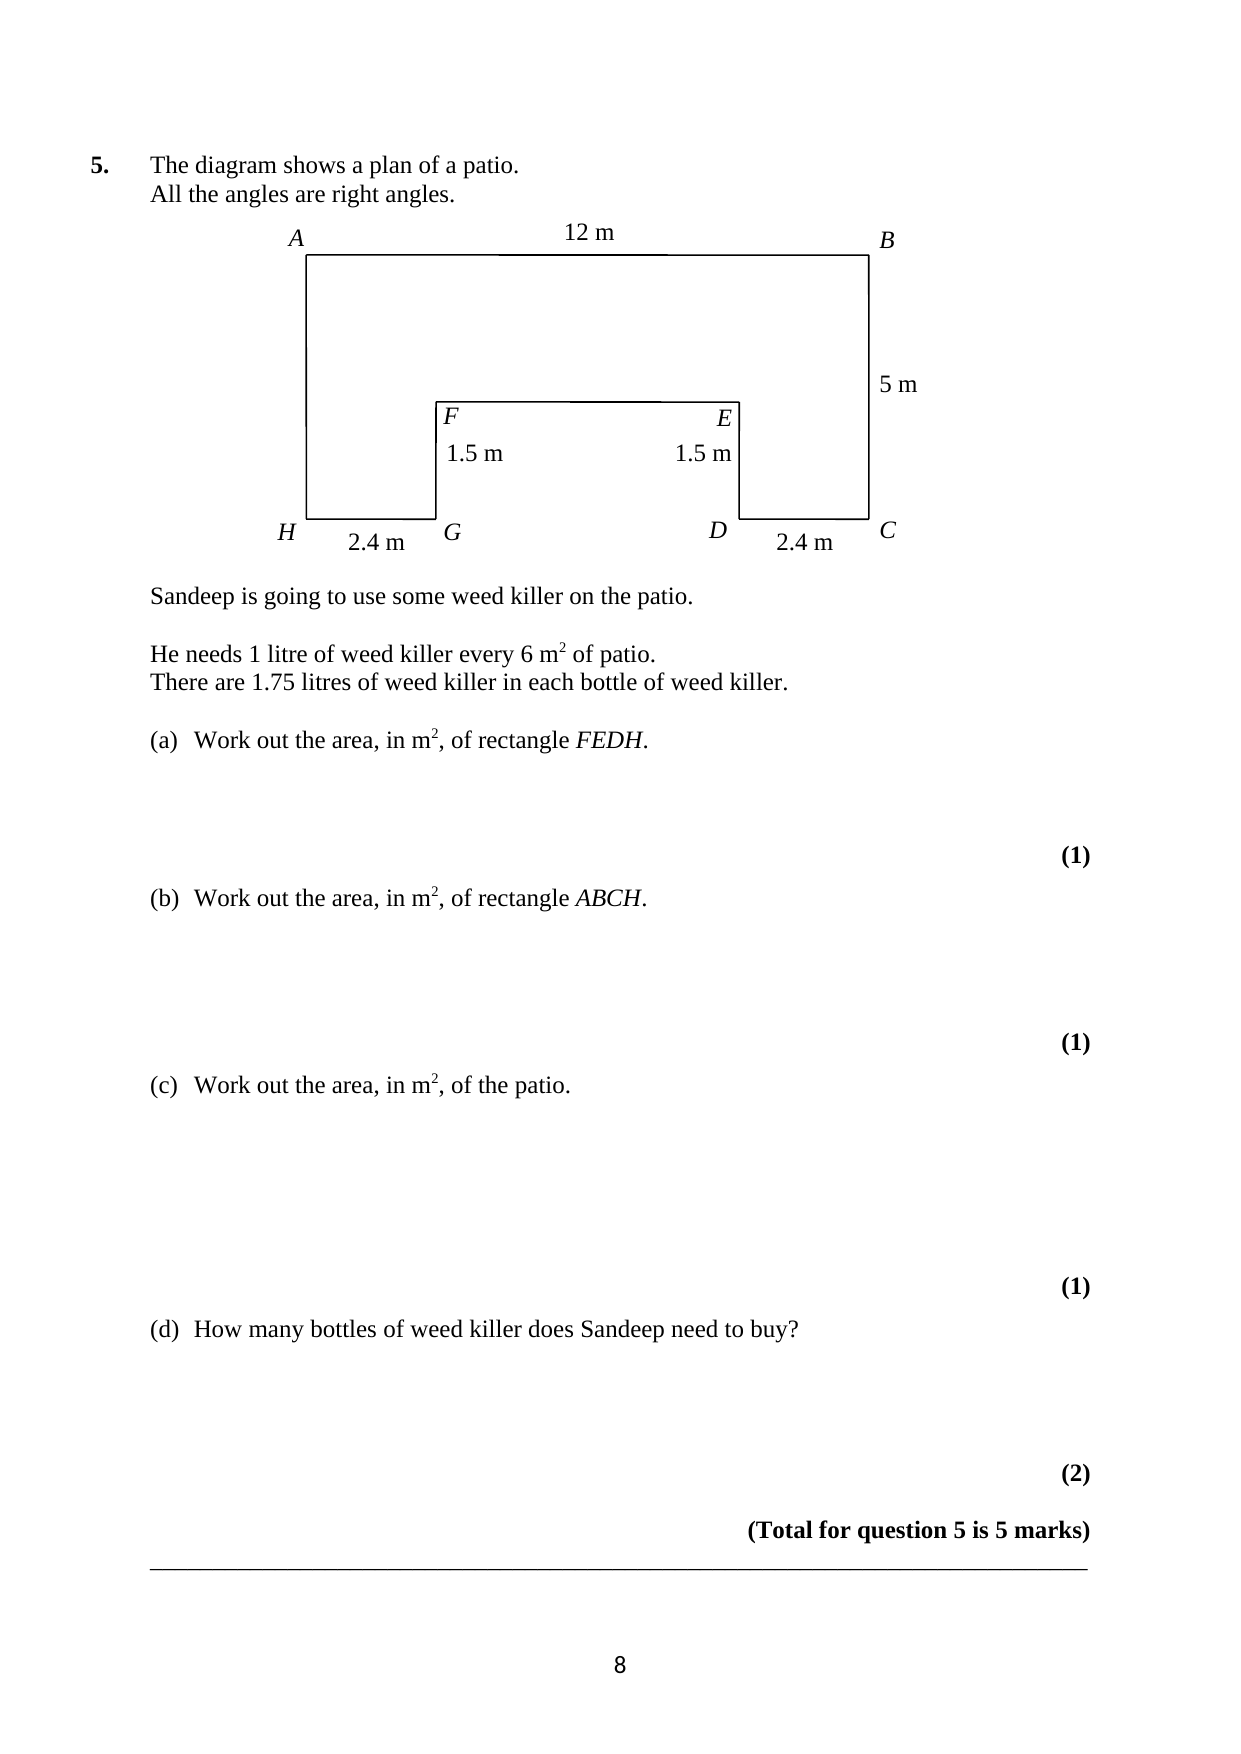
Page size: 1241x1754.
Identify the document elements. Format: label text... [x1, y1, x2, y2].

text (Total for question 5 is 5 marks) [150, 1516, 1090, 1544]
text (d) How many bottles of weed killer does Sandeep need to buy? [150, 1314, 1090, 1343]
text All the angles are right angles. [150, 179, 1090, 207]
text (1) [150, 1027, 1090, 1056]
text He needs 1 litre of weed killer every 6 m2 of patio. [150, 639, 1090, 667]
text 5. The diagram shows a plan of a patio. [90, 150, 1090, 179]
text Sandeep is going to use some weed killer on the patio. [150, 581, 1090, 610]
text (c) Work out the area, in m2, of the patio. [150, 1070, 1090, 1099]
text (2) [150, 1458, 1090, 1487]
text (a) Work out the area, in m2, of rectangle FEDH. [150, 725, 1090, 754]
text (1) [150, 840, 1090, 869]
text There are 1.75 litres of weed killer in each bottle of weed killer. [150, 667, 1090, 696]
text (1) [150, 1271, 1090, 1300]
text (b) Work out the area, in m2, of rectangle ABCH. [150, 883, 1090, 912]
text ___________________________________________________________________________ [150, 1544, 1090, 1573]
